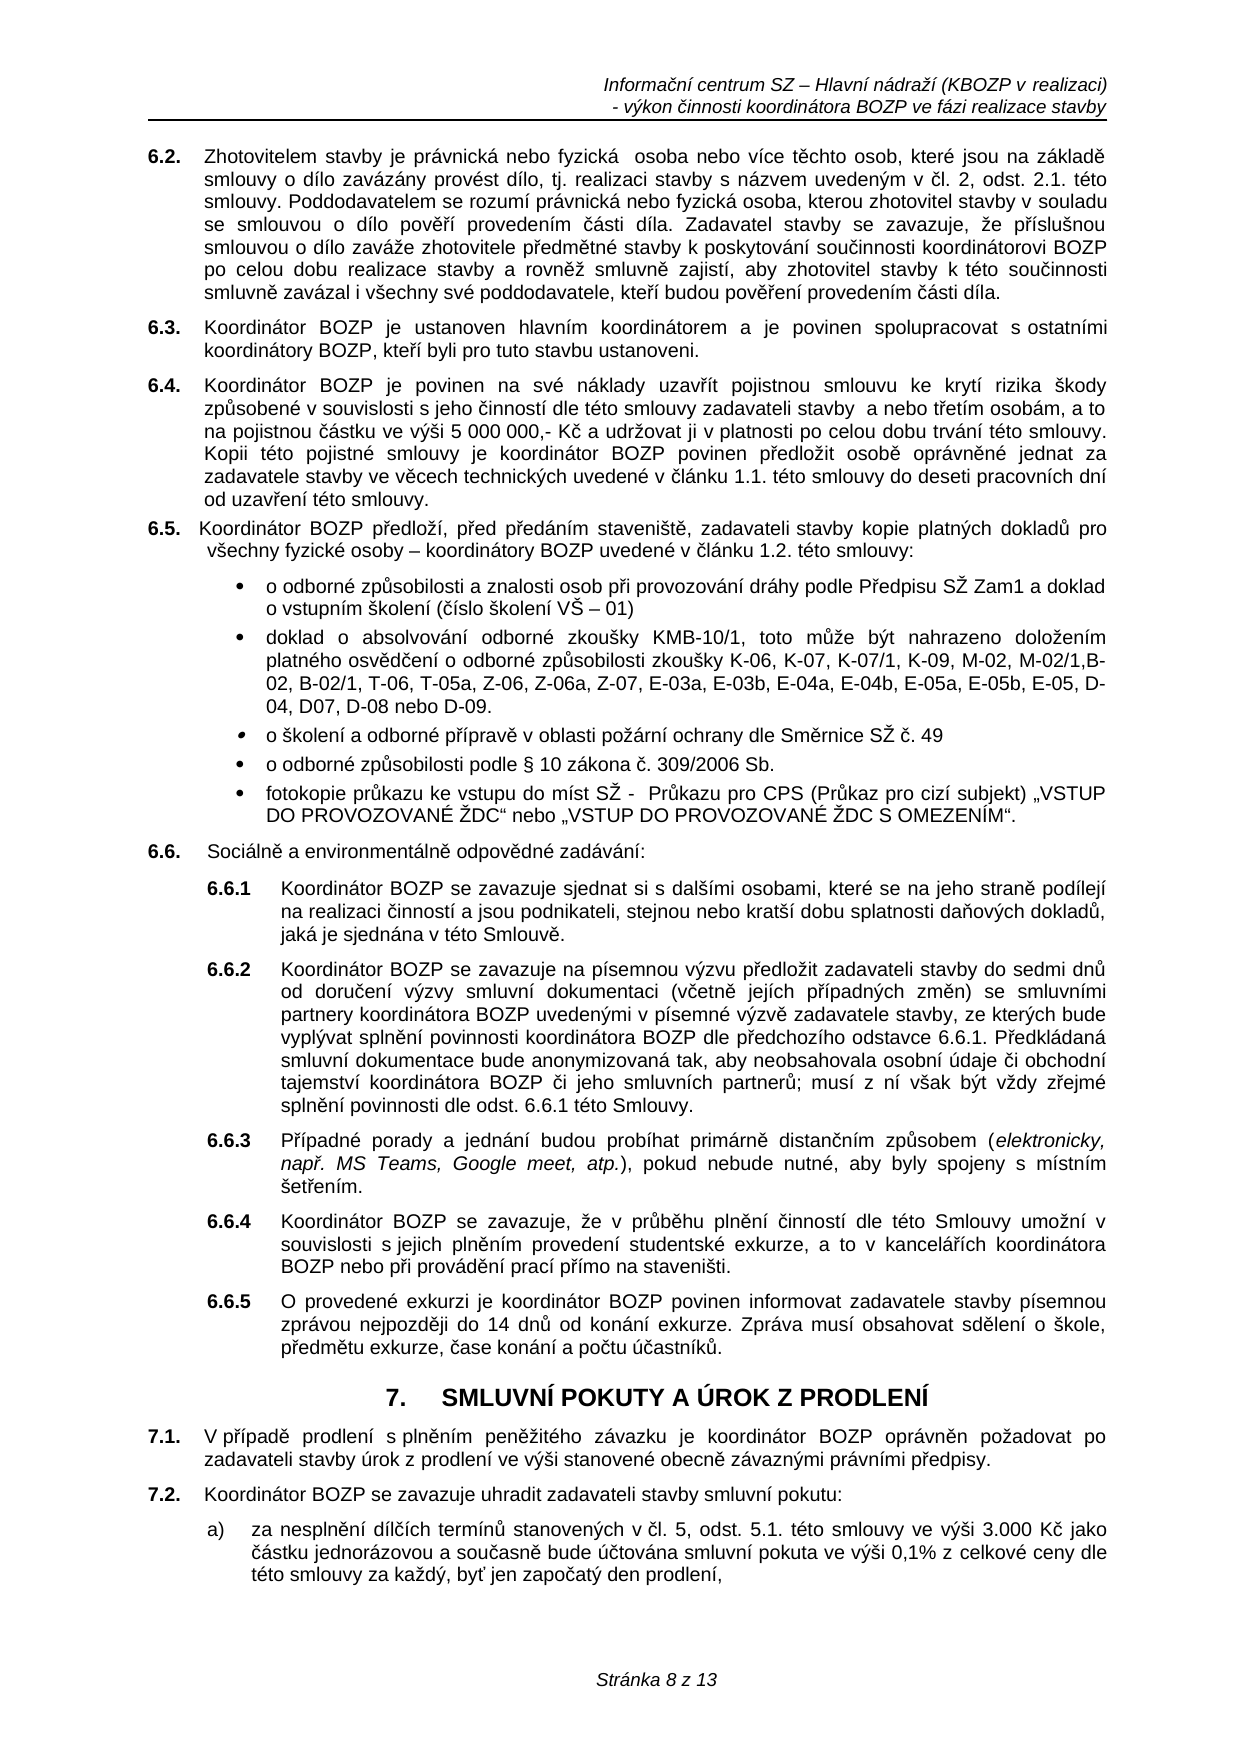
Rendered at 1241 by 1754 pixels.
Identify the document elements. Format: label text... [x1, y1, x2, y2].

list za nesplnění dílčích termínů stanovených v čl. 5, odst. 5.1. této smlouvy ve výši 3.000 Kč jako částku jednorázovou a současně bude účtována smluvní pokuta ve výši 0,1% z celkové ceny dle této smlouvy za každý, byť jen započatý den prodlení, [207, 1518, 1107, 1586]
text 7. SMLUVNÍ POKUTY A ÚROK Z PRODLENÍ [148, 1383, 1167, 1412]
list fotokopie průkazu ke vstupu do míst SŽ - Průkazu pro CPS (Průkaz pro cizí subjekt) „VSTUP DO PROVOZOVANÉ ŽDC“ nebo „VSTUP DO PROVOZOVANÉ ŽDC S OMEZENÍM“. [236, 782, 1107, 827]
list Koordinátor BOZP se zavazuje sjednat si s dalšími osobami, které se na jeho straně podílejí na realizaci činností a jsou podnikateli, stejnou nebo kratší dobu splatnosti daňových dokladů, jaká je sjednána v této Smlouvě. [207, 877, 1107, 945]
list o školení a odborné přípravě v oblasti požární ochrany dle Směrnice SŽ č. 49 [236, 723, 1107, 746]
text 6.3. Koordinátor BOZP je ustanoven hlavním koordinátorem a je povinen spolupracovat s ostatními koordinátory BOZP, kteří byli pro tuto stavbu ustanoveni. [148, 316, 1107, 362]
list 6.6.2 Koordinátor BOZP se zavazuje na písemnou výzvu předložit zadavateli stavby do sedmi dnů od doručení výzvy smluvní dokumentaci (včetně jejích případných změn) se smluvními partnery koordinátora BOZP uvedenými v písemné výzvě zadavatele stavby, ze kterých bude vyplývat splnění povinnosti koordinátora BOZP dle předchozího odstavce 6.6.1. Předkládaná smluvní dokumentace bude anonymizovaná tak, aby neobsahovala osobní údaje či obchodní tajemství koordinátora BOZP či jeho smluvních partnerů; musí z ní však být vždy zřejmé splnění povinnosti dle odst. 6.6.1 této Smlouvy. [207, 958, 1107, 1117]
list o odborné způsobilosti a znalosti osob při provozování dráhy podle Předpisu SŽ Zam1 a doklad o vstupním školení (číslo školení VŠ – 01) [236, 574, 1107, 620]
list 6.6.3 Případné porady a jednání budou probíhat primárně distančním způsobem (elektronicky, např. MS Teams, Google meet, atp.), pokud nebude nutné, aby byly spojeny s místním šetřením. [207, 1129, 1107, 1197]
list Sociálně a environmentálně odpovědné zadávání: [148, 839, 1107, 862]
list 6.6.4 Koordinátor BOZP se zavazuje, že v průběhu plnění činností dle této Smlouvy umožní v souvislosti s jejich plněním provedení studentské exkurze, a to v kancelářích koordinátora BOZP nebo při provádění prací přímo na staveništi. [207, 1210, 1107, 1278]
text 6.4. Koordinátor BOZP je povinen na své náklady uzavřít pojistnou smlouvu ke krytí rizika škody způsobené v souvislosti s jeho činností dle této smlouvy zadavateli stavby a nebo třetím osobám, a to na pojistnou částku ve výši 5 000 000,- Kč a udržovat ji v platnosti po celou dobu trvání této smlouvy. Kopii této pojistné smlouvy je koordinátor BOZP povinen předložit osobě oprávněné jednat za zadavatele stavby ve věcech technických uvedené v článku 1.1. této smlouvy do deseti pracovních dní od uzavření této smlouvy. [148, 374, 1107, 510]
list o odborné způsobilosti podle § 10 zákona č. 309/2006 Sb. [236, 752, 1107, 775]
text 6.2. Zhotovitelem stavby je právnická nebo fyzická osoba nebo více těchto osob, které jsou na základě smlouvy o dílo zavázány provést dílo, tj. realizaci stavby s názvem uvedeným v čl. 2, odst. 2.1. této smlouvy. Poddodavatelem se rozumí právnická nebo fyzická osoba, kterou zhotovitel stavby v souladu se smlouvou o dílo pověří provedením části díla. Zadavatel stavby se zavazuje, že příslušnou smlouvou o dílo zaváže zhotovitele předmětné stavby k poskytování součinnosti koordinátorovi BOZP po celou dobu realizace stavby a rovněž smluvně zajistí, aby zhotovitel stavby k této součinnosti smluvně zavázal i všechny své poddodavatele, kteří budou pověření provedením části díla. [148, 145, 1107, 304]
text 6.5. Koordinátor BOZP předloží, před předáním staveniště, zadavateli stavby kopie platných dokladů pro všechny fyzické osoby – koordinátory BOZP uvedené v článku 1.2. této smlouvy: [148, 517, 1107, 562]
text 7.2. Koordinátor BOZP se zavazuje uhradit zadavateli stavby smluvní pokutu: [148, 1483, 1107, 1505]
list doklad o absolvování odborné zkoušky KMB-10/1, toto může být nahrazeno doložením platného osvědčení o odborné způsobilosti zkoušky K-06, K-07, K-07/1, K-09, M-02, M-02/1,B-02, B-02/1, T-06, T-05a, Z-06, Z-06a, Z-07, E-03a, E-03b, E-04a, E-04b, E-05a, E-05b, E-05, D-04, D07, D-08 nebo D-09. [236, 626, 1107, 717]
text 7.1. V případě prodlení s plněním peněžitého závazku je koordinátor BOZP oprávněn požadovat po zadavateli stavby úrok z prodlení ve výši stanovené obecně závaznými právními předpisy. [148, 1425, 1107, 1470]
text 6.6.5 O provedené exkurzi je koordinátor BOZP povinen informovat zadavatele stavby písemnou zprávou nejpozději do 14 dnů od konání exkurze. Zpráva musí obsahovat sdělení o škole, předmětu exkurze, čase konání a počtu účastníků. [207, 1290, 1107, 1358]
